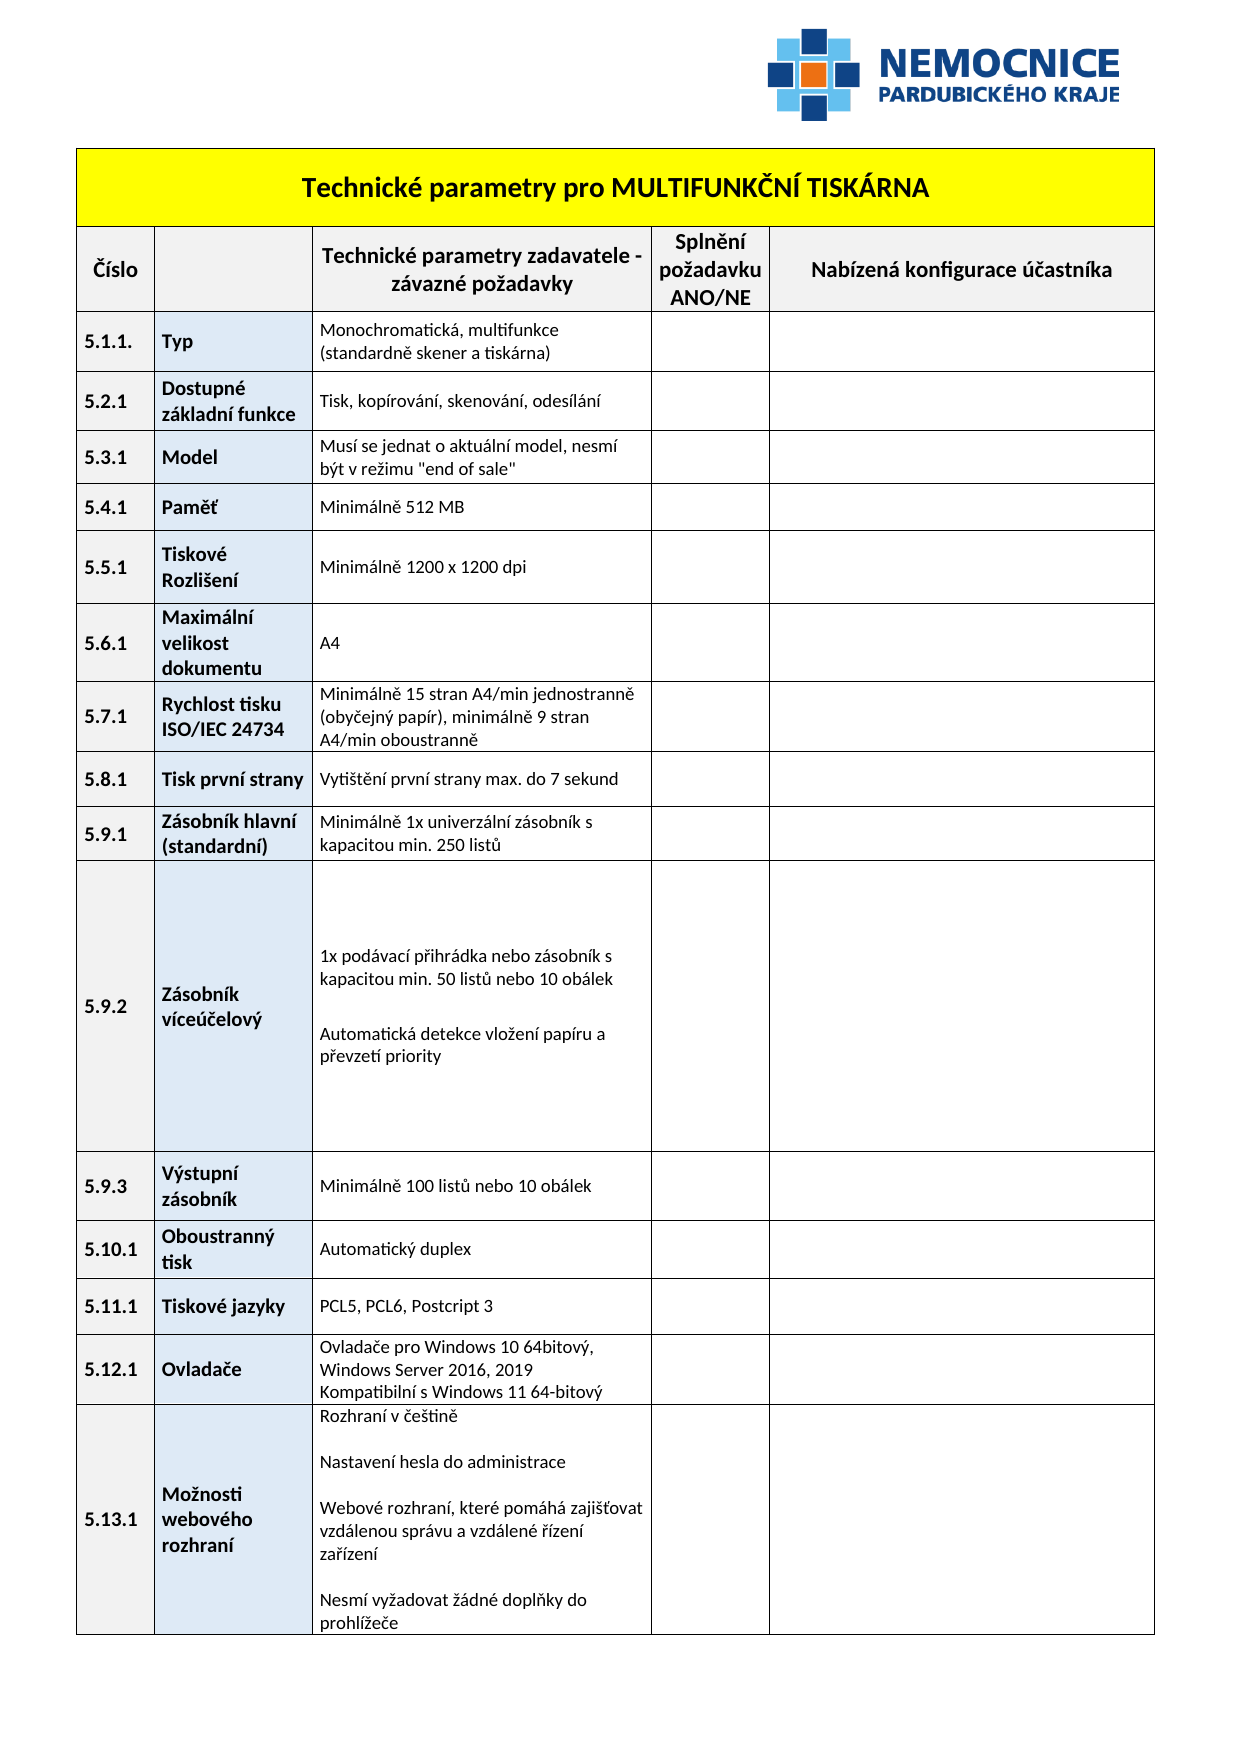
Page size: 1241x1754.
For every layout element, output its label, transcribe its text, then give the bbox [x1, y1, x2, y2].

table_cell 5.4.1 [77, 484, 154, 530]
table_cell Rychlost tisku ISO/IEC 24734 [155, 682, 312, 751]
table_cell Automatický duplex [313, 1221, 651, 1277]
table_cell Tisk první strany [155, 752, 312, 806]
table_cell Tisk, kopírování, skenování, odesílání [313, 372, 651, 430]
table_cell 5.9.1 [77, 807, 154, 860]
table_cell Rozhraní v češtině Nastavení hesla do administrace Webové rozhraní, které pomáhá zajišťovat vzdálenou správu a vzdálené řízení zařízení Nesmí vyžadovat žádné doplňky do prohlížeče [313, 1405, 651, 1634]
table_cell Dostupné základní funkce [155, 372, 312, 430]
table_cell Ovladače pro Windows 10 64bitový, Windows Server 2016, 2019 Kompatibilní s Windows 11 64-bitový [313, 1335, 651, 1403]
table_cell Možnosti webového rozhraní [155, 1405, 312, 1634]
table_cell Ovladače [155, 1335, 312, 1403]
table_cell [770, 312, 1154, 371]
table_cell Nabízená konfigurace účastníka [770, 227, 1154, 311]
table_cell 5.5.1 [77, 531, 154, 603]
table_cell Zásobník víceúčelový [155, 861, 312, 1151]
table_cell 5.9.3 [77, 1152, 154, 1220]
table_cell [652, 312, 769, 371]
table_cell Oboustranný tisk [155, 1221, 312, 1277]
table_cell Technické parametry zadavatele - závazné požadavky [313, 227, 651, 311]
table_cell 5.12.1 [77, 1335, 154, 1403]
table_cell [770, 1335, 1154, 1403]
table_cell 5.3.1 [77, 431, 154, 483]
table_cell Minimálně 512 MB [313, 484, 651, 530]
table_cell [155, 227, 312, 311]
table_cell Tiskové jazyky [155, 1279, 312, 1334]
table_cell [652, 1152, 769, 1220]
table_cell Zásobník hlavní (standardní) [155, 807, 312, 860]
table_cell [770, 1279, 1154, 1334]
table_cell Model [155, 431, 312, 483]
table_cell Minimálně 15 stran A4/min jednostranně (obyčejný papír), minimálně 9 stran A4/min oboustranně [313, 682, 651, 751]
table_cell 5.6.1 [77, 604, 154, 681]
table_cell Výstupní zásobník [155, 1152, 312, 1220]
table_cell Maximální velikost dokumentu [155, 604, 312, 681]
table_cell Minimálně 100 listů nebo 10 obálek [313, 1152, 651, 1220]
table_cell 1x podávací přihrádka nebo zásobník s kapacitou min. 50 listů nebo 10 obálek Automatická detekce vložení papíru a převzetí priority [313, 861, 651, 1151]
table_cell [770, 531, 1154, 603]
table_cell Monochromatická, multifunkce (standardně skener a tiskárna) [313, 312, 651, 371]
table_cell 5.2.1 [77, 372, 154, 430]
table_cell [770, 431, 1154, 483]
table_cell PCL5, PCL6, Postcript 3 [313, 1279, 651, 1334]
table_cell [652, 807, 769, 860]
table_cell [770, 484, 1154, 530]
picture [766, 27, 1119, 122]
table_cell [770, 807, 1154, 860]
table_cell 5.7.1 [77, 682, 154, 751]
table_cell [652, 604, 769, 681]
table_cell [770, 861, 1154, 1151]
table_cell [652, 484, 769, 530]
table_cell Musí se jednat o aktuální model, nesmí být v režimu "end of sale" [313, 431, 651, 483]
table_cell [770, 752, 1154, 806]
table_cell [652, 531, 769, 603]
table_cell [770, 682, 1154, 751]
table_cell Splnění požadavku ANO/NE [652, 227, 769, 311]
table_cell [770, 1152, 1154, 1220]
table_cell [652, 1335, 769, 1403]
table_cell Minimálně 1200 x 1200 dpi [313, 531, 651, 603]
table_cell Minimálně 1x univerzální zásobník s kapacitou min. 250 listů [313, 807, 651, 860]
table_cell Číslo [77, 227, 154, 311]
table_cell [652, 752, 769, 806]
table_cell 5.8.1 [77, 752, 154, 806]
table_cell Vytištění první strany max. do 7 sekund [313, 752, 651, 806]
table_cell [652, 1279, 769, 1334]
table_cell 5.9.2 [77, 861, 154, 1151]
table_cell [652, 431, 769, 483]
table_cell [770, 1221, 1154, 1277]
table_cell [652, 861, 769, 1151]
table_cell A4 [313, 604, 651, 681]
table_cell 5.13.1 [77, 1405, 154, 1634]
table_cell 5.11.1 [77, 1279, 154, 1334]
table_cell 5.10.1 [77, 1221, 154, 1277]
table_cell [770, 1405, 1154, 1634]
table_cell [652, 372, 769, 430]
table_cell [652, 1405, 769, 1634]
table_cell [770, 372, 1154, 430]
table_cell Paměť [155, 484, 312, 530]
table_cell Typ [155, 312, 312, 371]
table_header Technické parametry pro MULTIFUNKČNÍ TISKÁRNA [77, 149, 1154, 226]
table_cell [652, 1221, 769, 1277]
table_cell [652, 682, 769, 751]
table_cell 5.1.1. [77, 312, 154, 371]
table_cell Tiskové Rozlišení [155, 531, 312, 603]
table_cell [770, 604, 1154, 681]
